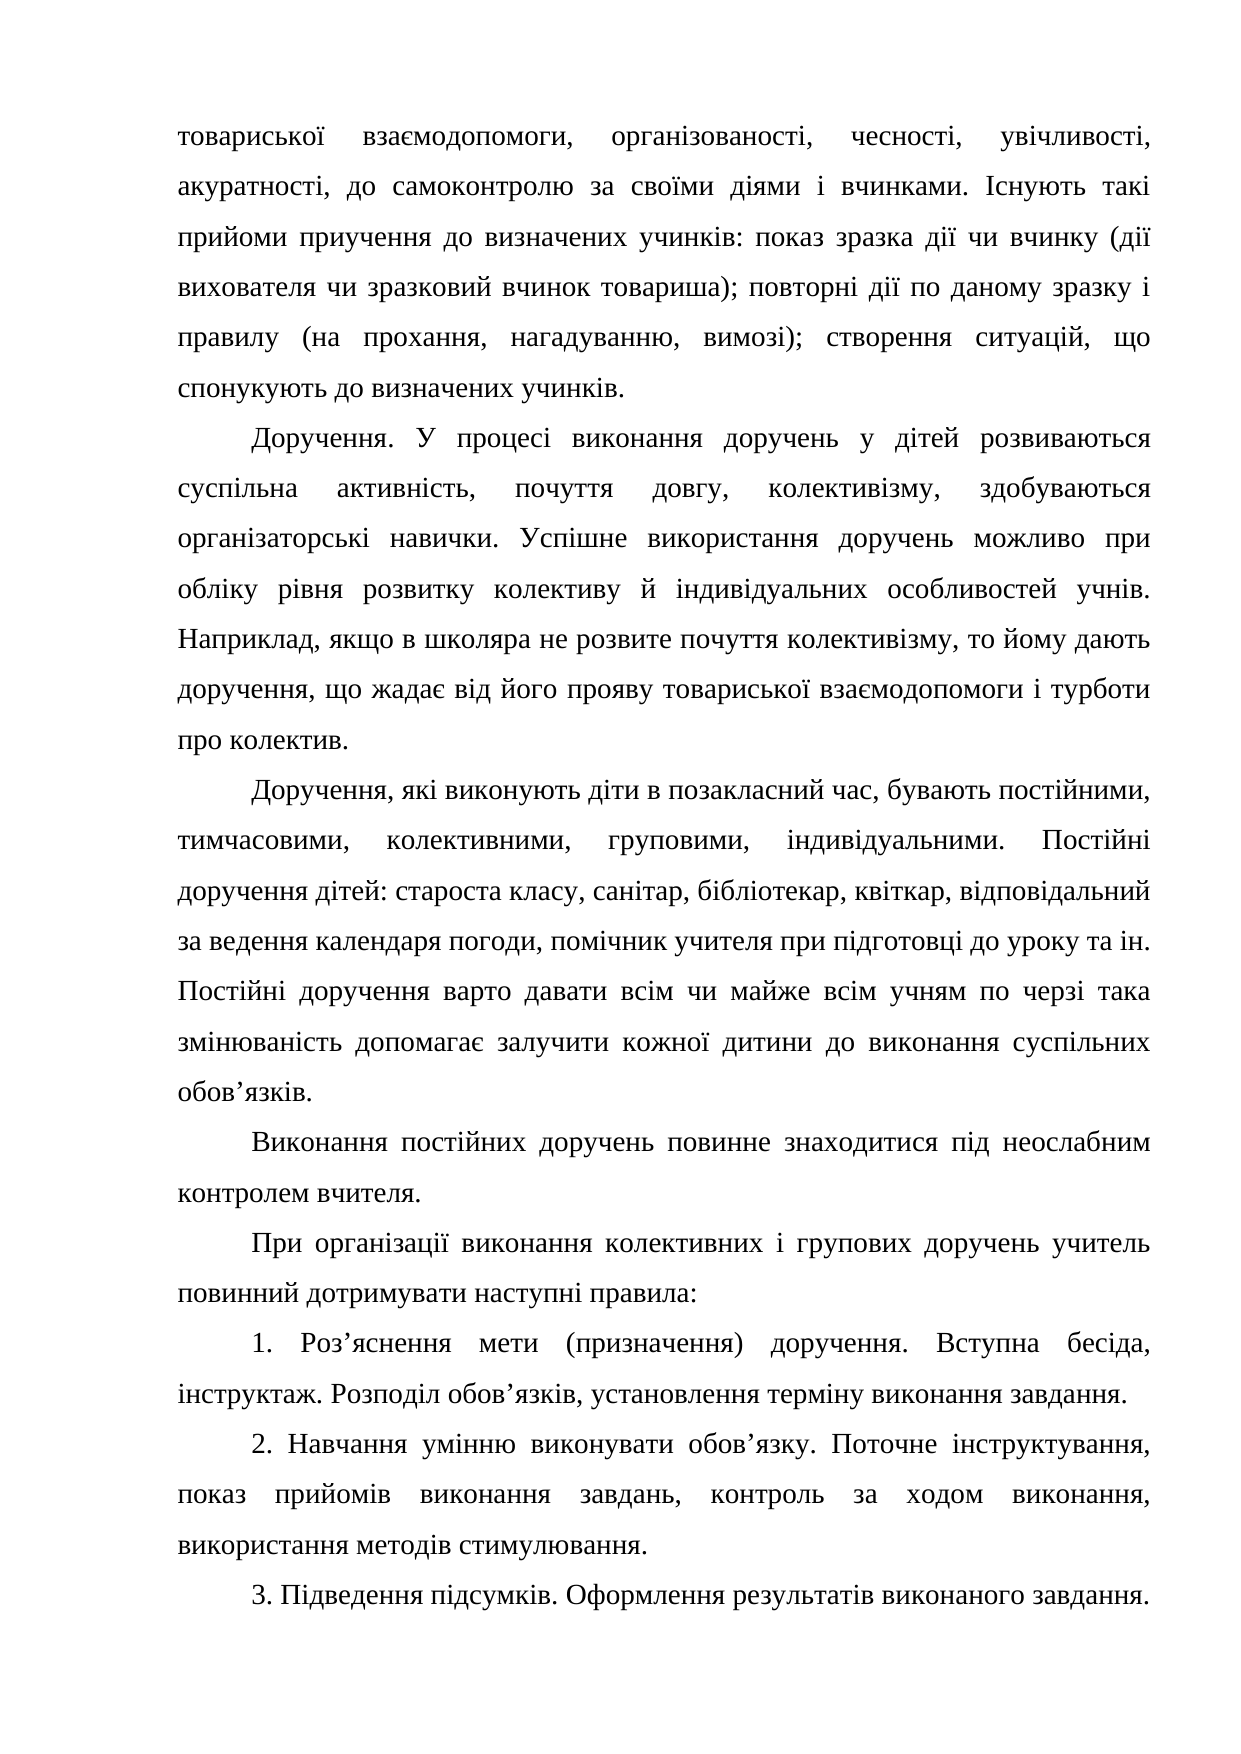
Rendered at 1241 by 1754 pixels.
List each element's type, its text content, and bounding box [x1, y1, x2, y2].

text Виконання постійних доручень повинне знаходитися під неослабним контролем вчителя. [177, 1124, 1152, 1208]
text 2. Навчання умінню виконувати обов’язку. Поточне інструктування, показ прийомів виконання завдань, контроль за ходом виконання, використання методів стимулювання. [177, 1426, 1152, 1560]
text 3. Підведення підсумків. Оформлення результатів виконаного завдання. [177, 1577, 1152, 1611]
text При організації виконання колективних і групових доручень учитель повинний дотримувати наступні правила: [177, 1225, 1152, 1309]
text Доручення. У процесі виконання доручень у дітей розвиваються суспільна активність, почуття довгу, колективізму, здобуваються організаторські навички. Успішне використання доручень можливо при обліку рівня розвитку колективу й індивідуальних особливостей учнів. Наприклад, якщо в школяра не розвите почуття колективізму, то йому дають доручення, що жадає від його прояву товариської взаємодопомоги і турботи про колектив. [177, 420, 1152, 755]
text 1. Роз’яснення мети (призначення) доручення. Вступна бесіда, інструктаж. Розподіл обов’язків, установлення терміну виконання завдання. [177, 1326, 1152, 1409]
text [177, 118, 1152, 403]
text Доручення, які виконують діти в позакласний час, бувають постійними, тимчасовими, колективними, груповими, індивідуальними. Постійні доручення дітей: староста класу, санітар, бібліотекар, квіткар, відповідальний за ведення календаря погоди, помічник учителя при підготовці до уроку та ін. Постійні доручення варто давати всім чи майже всім учням по черзі така змінюваність допомагає залучити кожної дитини до виконання суспільних обов’язків. [177, 772, 1152, 1108]
